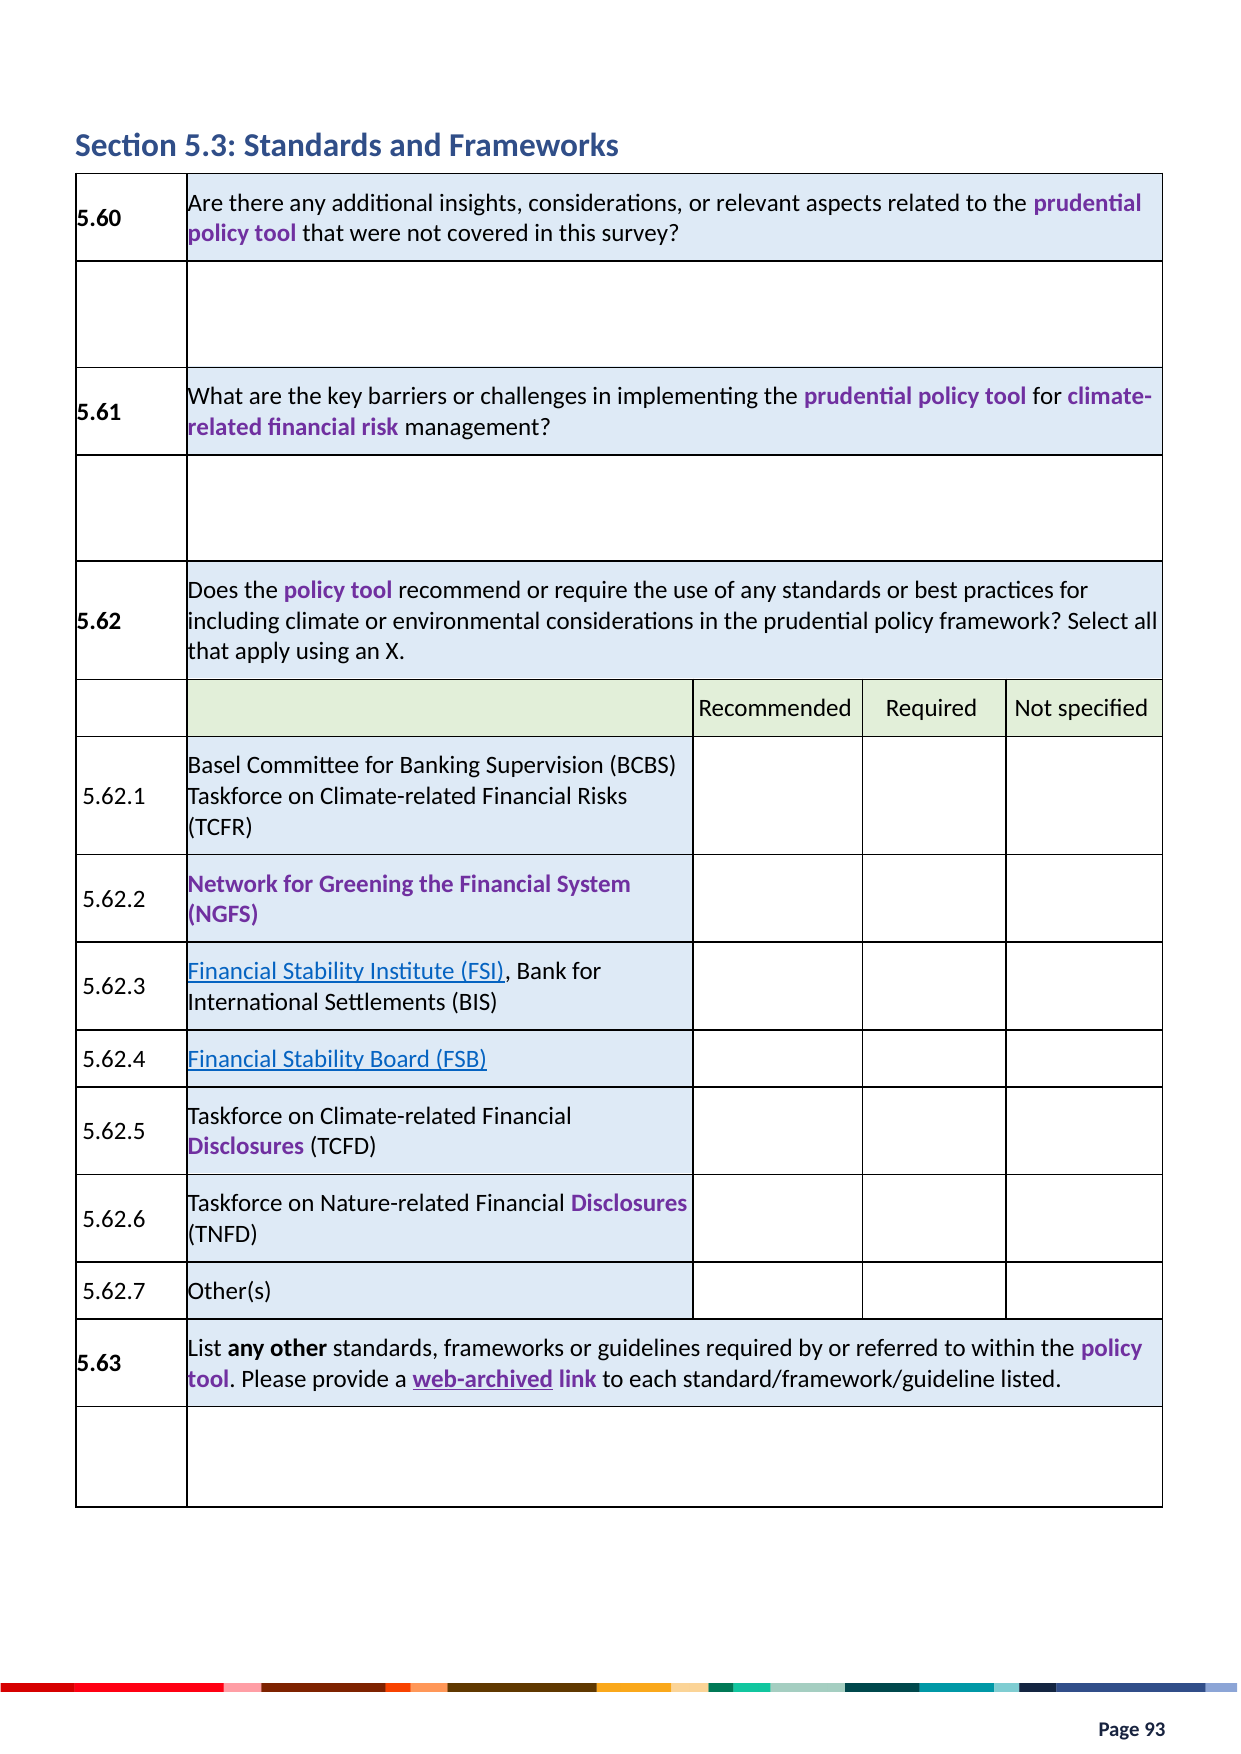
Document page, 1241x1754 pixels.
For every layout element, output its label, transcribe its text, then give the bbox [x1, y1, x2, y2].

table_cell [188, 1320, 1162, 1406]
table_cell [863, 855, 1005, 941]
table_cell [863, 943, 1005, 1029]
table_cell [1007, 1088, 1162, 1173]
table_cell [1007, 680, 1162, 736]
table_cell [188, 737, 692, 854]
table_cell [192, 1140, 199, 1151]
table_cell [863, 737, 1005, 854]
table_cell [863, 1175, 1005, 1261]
picture [0, 1683, 1236, 1692]
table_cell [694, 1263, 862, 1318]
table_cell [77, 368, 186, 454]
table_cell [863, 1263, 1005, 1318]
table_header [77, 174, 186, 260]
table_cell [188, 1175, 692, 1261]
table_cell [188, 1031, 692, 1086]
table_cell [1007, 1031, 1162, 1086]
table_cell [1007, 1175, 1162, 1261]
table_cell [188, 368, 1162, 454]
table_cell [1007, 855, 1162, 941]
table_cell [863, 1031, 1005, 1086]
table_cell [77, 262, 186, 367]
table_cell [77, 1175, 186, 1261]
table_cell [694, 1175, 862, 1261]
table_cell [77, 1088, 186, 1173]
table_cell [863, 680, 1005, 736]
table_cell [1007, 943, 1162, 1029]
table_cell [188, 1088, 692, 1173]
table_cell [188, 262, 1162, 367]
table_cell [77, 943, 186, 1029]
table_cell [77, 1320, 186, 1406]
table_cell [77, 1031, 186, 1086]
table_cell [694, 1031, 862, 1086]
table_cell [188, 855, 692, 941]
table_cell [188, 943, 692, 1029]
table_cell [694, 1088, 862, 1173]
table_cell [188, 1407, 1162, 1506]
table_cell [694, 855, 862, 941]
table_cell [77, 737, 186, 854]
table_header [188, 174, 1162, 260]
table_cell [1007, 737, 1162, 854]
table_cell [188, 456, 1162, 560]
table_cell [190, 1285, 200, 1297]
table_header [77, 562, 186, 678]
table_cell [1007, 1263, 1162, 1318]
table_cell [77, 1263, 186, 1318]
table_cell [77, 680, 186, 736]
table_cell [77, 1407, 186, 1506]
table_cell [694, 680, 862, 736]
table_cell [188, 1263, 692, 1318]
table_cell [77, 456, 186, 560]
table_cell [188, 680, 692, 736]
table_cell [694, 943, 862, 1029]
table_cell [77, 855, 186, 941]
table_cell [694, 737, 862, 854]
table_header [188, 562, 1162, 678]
subtitle Section 5.3: Standards and Frameworks [75, 123, 1165, 164]
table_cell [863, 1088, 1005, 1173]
